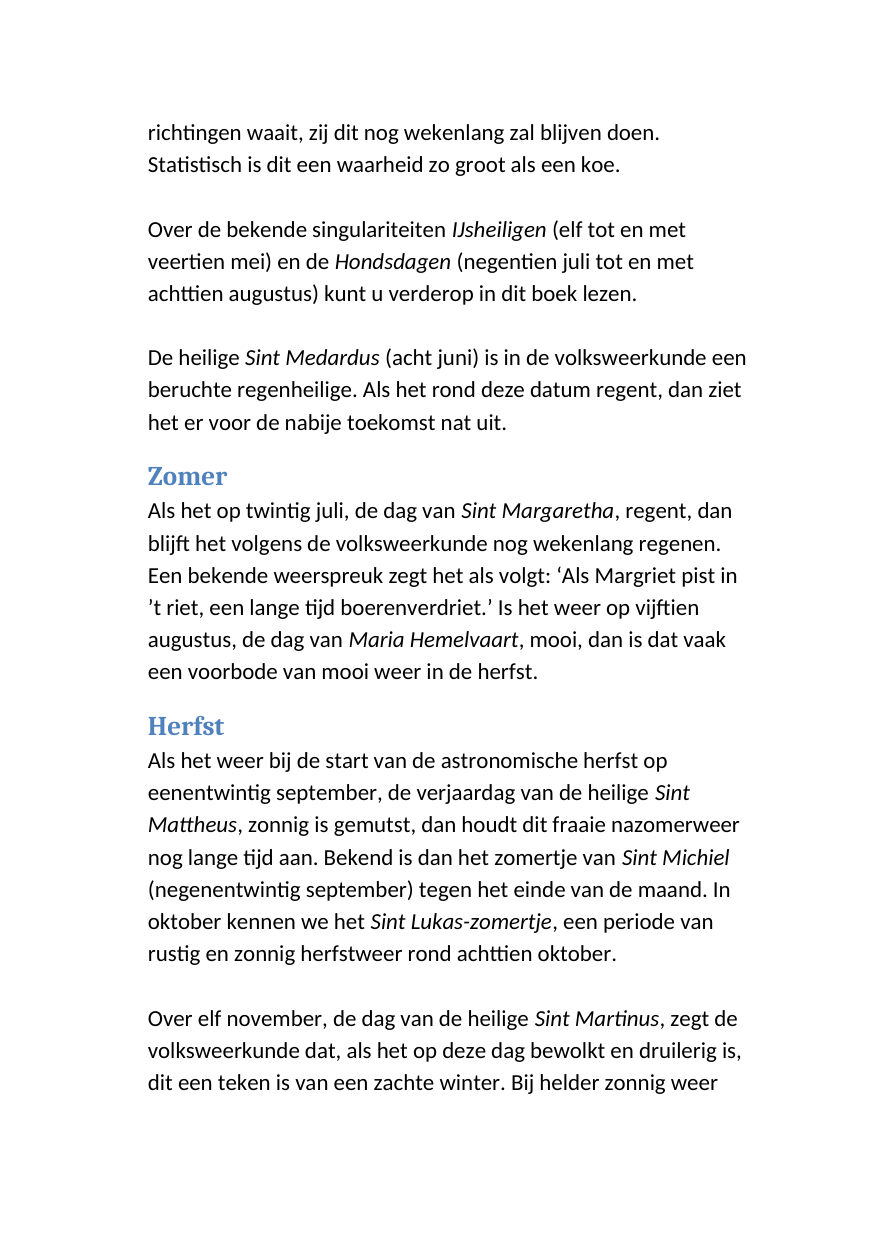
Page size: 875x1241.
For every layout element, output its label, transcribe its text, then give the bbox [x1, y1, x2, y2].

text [148, 118, 756, 178]
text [148, 1004, 756, 1096]
text Als het weer bij de start van de astronomische herfst op eenentwintig september, de verjaardag van de heilige Sint Mattheus, zonnig is gemutst, dan houdt dit fraaie nazomerweer nog lange tijd aan. Bekend is dan het zomertje van Sint Michiel (negenentwintig september) tegen het einde van de maand. In oktober kennen we het Sint Lukas-zomertje, een periode van rustig en zonnig herfstweer rond achttien oktober. [148, 746, 756, 967]
subtitle Zomer [148, 461, 756, 492]
text Over de bekende singulariteiten IJsheiligen (elf tot en met veertien mei) en de Hondsdagen (negentien juli tot en met achttien augustus) kunt u verderop in dit boek lezen. [148, 215, 756, 307]
subtitle Herfst [148, 711, 756, 742]
text Als het op twintig juli, de dag van Sint Margaretha, regent, dan blijft het volgens de volksweerkunde nog wekenlang regenen. Een bekende weerspreuk zegt het als volgt: ‘Als Margriet pist in ’t riet, een lange tijd boerenverdriet.’ Is het weer op vijftien augustus, de dag van Maria Hemelvaart, mooi, dan is dat vaak een voorbode van mooi weer in de herfst. [148, 497, 756, 686]
text De heilige Sint Medardus (acht juni) is in de volksweerkunde een beruchte regenheilige. Als het rond deze datum regent, dan ziet het er voor de nabije toekomst nat uit. [148, 343, 756, 436]
